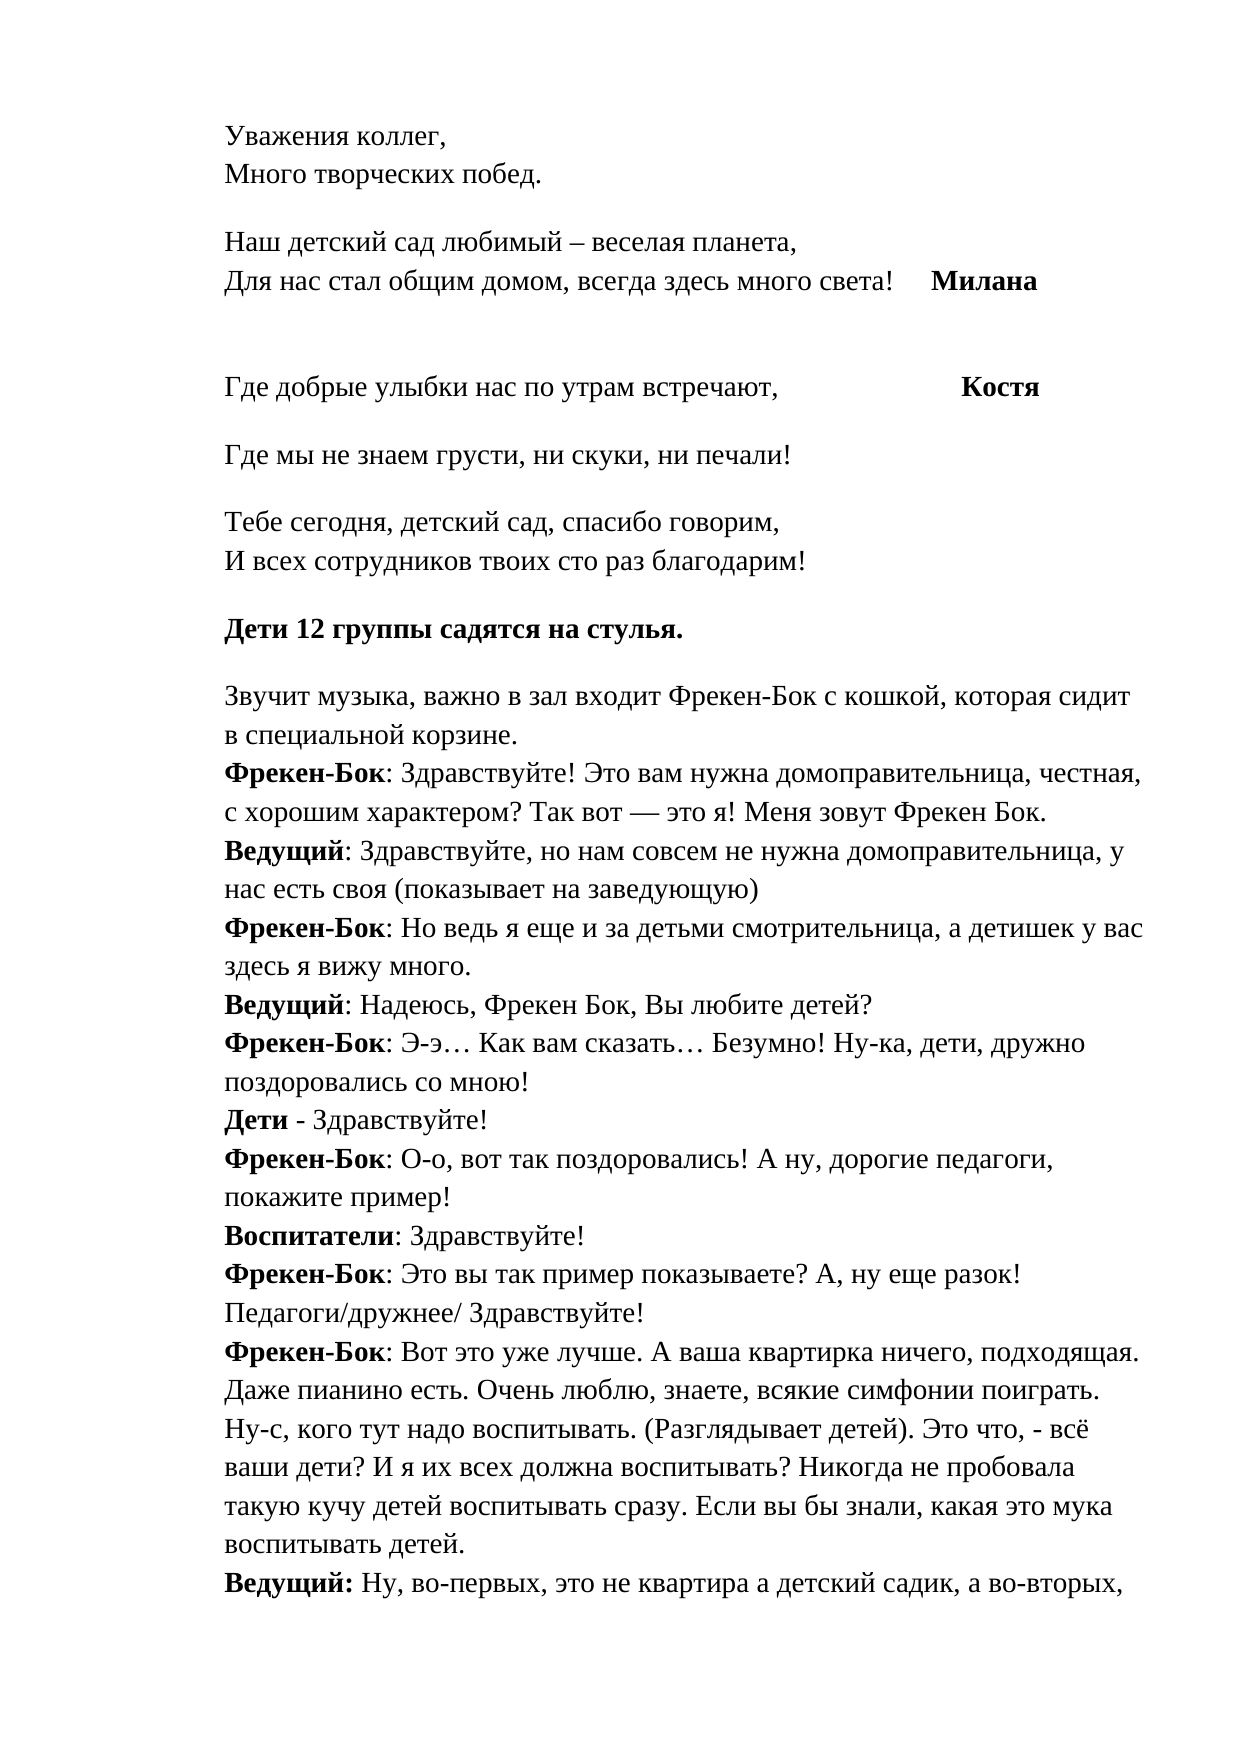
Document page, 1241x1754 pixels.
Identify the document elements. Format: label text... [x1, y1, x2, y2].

text Где добрые улыбки нас по утрам встречают, Костя [224, 331, 1152, 403]
text Тебе сегодня, детский сад, спасибо говорим, И всех сотрудников твоих сто раз благодарим! [224, 504, 1152, 577]
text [224, 118, 1152, 190]
text Дети 12 группы садятся на стулья. [224, 611, 1152, 644]
text Где мы не знаем грусти, ни скуки, ни печали! [224, 437, 1152, 470]
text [224, 678, 1152, 1598]
text Наш детский сад любимый – веселая планета, Для нас стал общим домом, всегда здесь много света! Милана [224, 224, 1152, 296]
